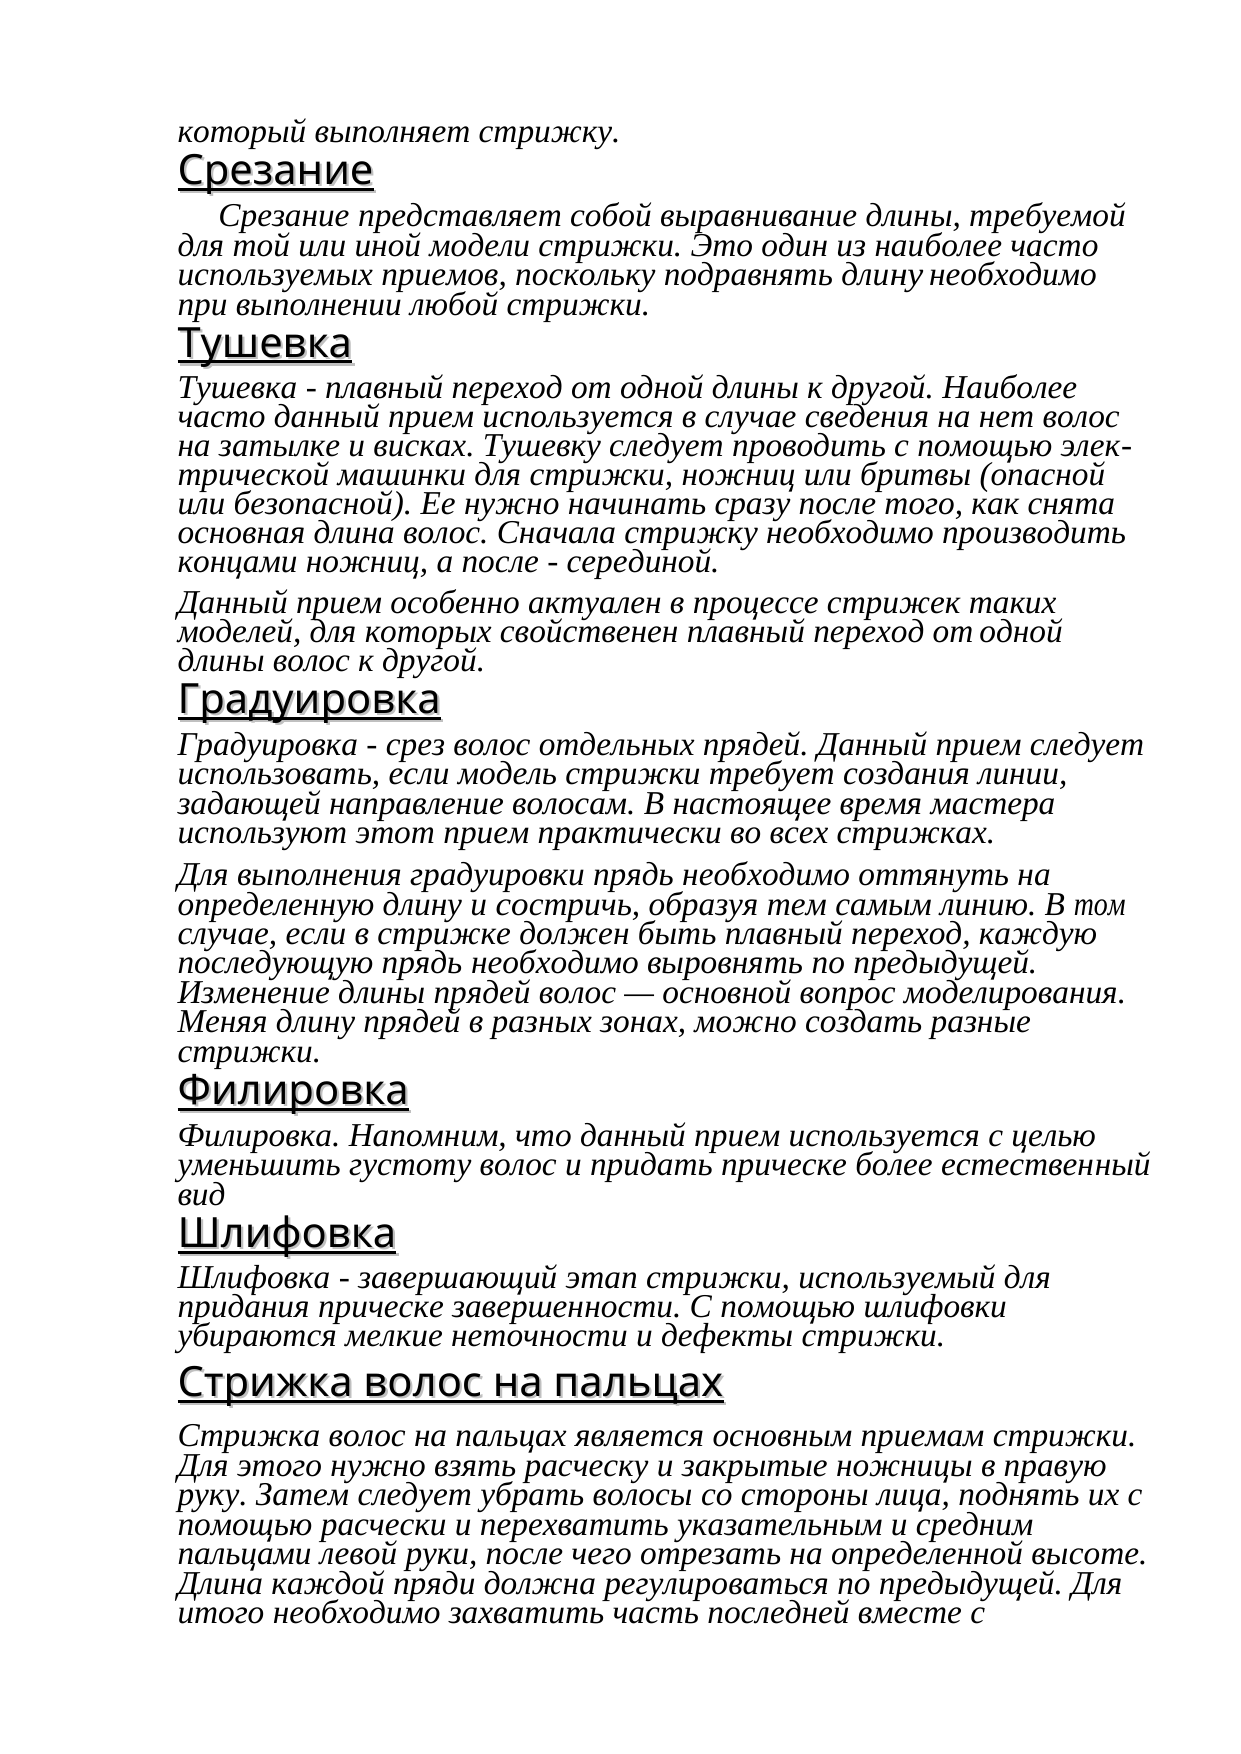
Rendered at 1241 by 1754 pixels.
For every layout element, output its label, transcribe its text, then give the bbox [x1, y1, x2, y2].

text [177, 118, 1152, 148]
text Филировка [177, 1081, 300, 1108]
text Градуировка [208, 690, 332, 717]
text Филировка. Напомним, что данный прием используется с целью уменьшить густоту волос и придать прическе более естественный вид [177, 1123, 1152, 1211]
text Для выполнения градуировки прядь необходимо оттянуть на определенную длину и состричь, образуя тем самым линию. В том случае, если в стрижке должен быть плавный переход, каждую последующую прядь необходимо выровнять по предыдущей. Изменение длины прядей волос — основной вопрос моделирования. Меняя длину прядей в разных зонах, можно создать разные стрижки. [177, 862, 1152, 1068]
text Стрижка волос на пальцах [232, 1373, 1152, 1402]
text Стрижка волос на пальцах [177, 1373, 235, 1400]
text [177, 1423, 1152, 1629]
text Шлифовка - завершающий этап стрижки, используемый для придания прическе завершенности. С помощью шлифовки убираются мелкие неточности и дефекты стрижки. [177, 1266, 1152, 1353]
text Тушевка [177, 333, 1152, 363]
text Шлифовка [177, 1224, 284, 1251]
text Срезание представляет собой выравнивание длины, требуемой для той или иной модели стрижки. Это один из наиболее часто используемых приемов, поскольку подравнять длину необходимо при выполнении любой стрижки. [177, 203, 1152, 321]
text Шлифовка [290, 1224, 1152, 1253]
text Данный прием особенно актуален в процессе стрижек таких моделей, для которых свойственен плавный переход от одной длины волос к другой. [177, 591, 1152, 678]
text Срезание [213, 161, 1152, 191]
text Градуировка [329, 690, 1152, 719]
text Градуировка - срез волос отдельных прядей. Данный прием следует использовать, если модель стрижки требует создания линии, задающей направление волосам. В настоящее время мастера используют этот прием практически во всех стрижках. [177, 732, 1152, 849]
text Филировка [297, 1081, 1152, 1110]
text Тушевка - плавный переход от одной длины к другой. Наиболее часто данный прием используется в случае сведения на нет волос на затылке и висках. Тушевку следует проводить с помощью электрической машинки для стрижки, ножниц или бритвы (опасной или безопасной). Ее нужно начинать сразу после того, как снята основная длина волос. Сначала стрижку необходимо производить концами ножниц, а после - серединой. [177, 376, 1152, 578]
text Градуировка [177, 690, 211, 717]
text Срезание [177, 161, 215, 188]
